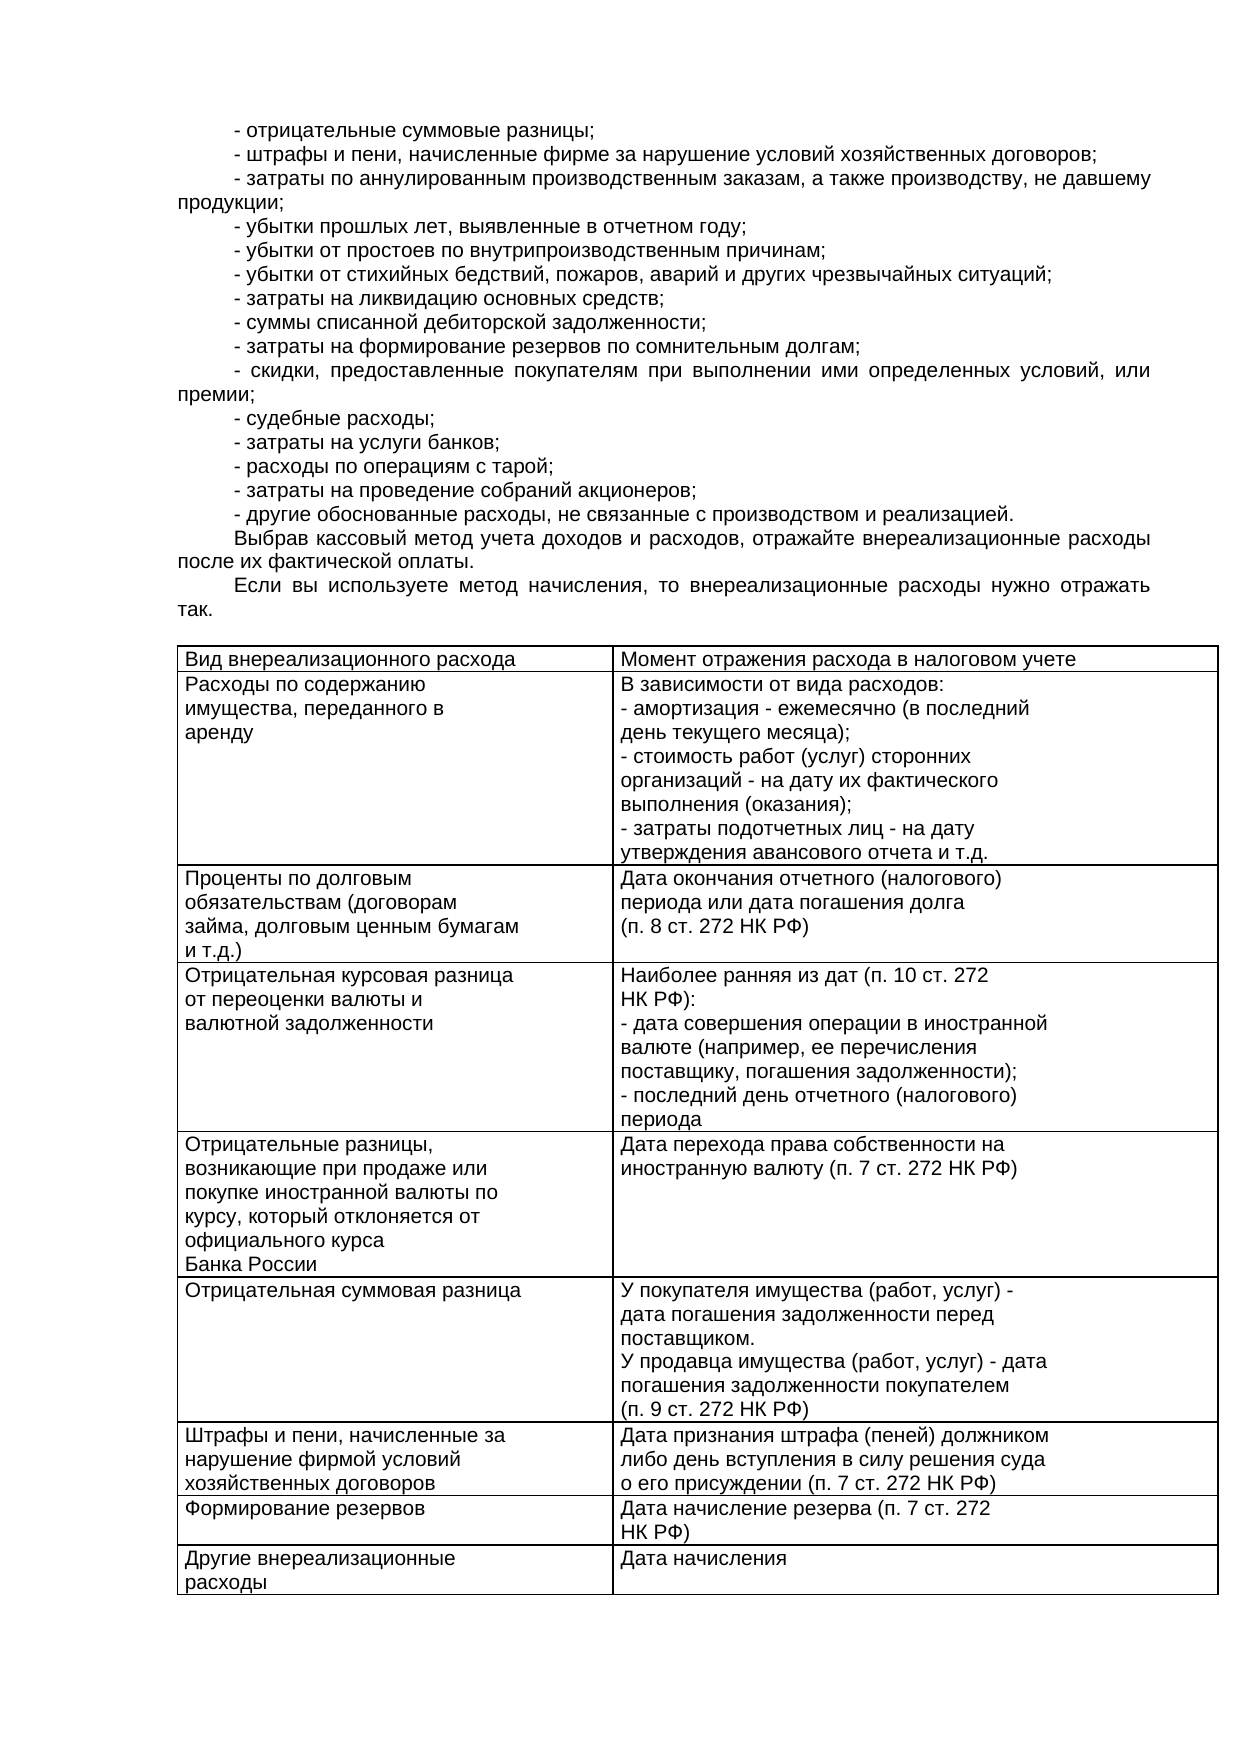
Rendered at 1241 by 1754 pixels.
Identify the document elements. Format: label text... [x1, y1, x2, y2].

text - штрафы и пени, начисленные фирме за нарушение условий хозяйственных договоров; [177, 142, 1152, 166]
table_cell Дата окончания отчетного (налогового) периода или дата погашения долга (п. 8 ст. 272 НК РФ) [614, 866, 1217, 961]
table_cell Штрафы и пени, начисленные за нарушение фирмой условий хозяйственных договоров [178, 1423, 612, 1495]
text - расходы по операциям с тарой; [177, 453, 1152, 477]
text - затраты на ликвидацию основных средств; [177, 286, 1152, 310]
table_cell Формирование резервов [178, 1496, 612, 1544]
table_cell Расходы по содержанию имущества, переданного в аренду [178, 672, 612, 864]
text - затраты на формирование резервов по сомнительным долгам; [177, 334, 1152, 358]
table_cell Дата признания штрафа (пеней) должником либо день вступления в силу решения суда о его присуждении (п. 7 ст. 272 НК РФ) [614, 1423, 1217, 1495]
text - суммы списанной дебиторской задолженности; [177, 310, 1152, 334]
text - судебные расходы; [177, 406, 1152, 429]
text - скидки, предоставленные покупателям при выполнении ими определенных условий, или премии; [177, 358, 1152, 406]
table_cell В зависимости от вида расходов: - амортизация - ежемесячно (в последний день текущего месяца); - стоимость работ (услуг) сторонних организаций - на дату их фактического выполнения (оказания); - затраты подотчетных лиц - на дату утверждения авансового отчета и т.д. [614, 672, 1217, 864]
text - затраты на проведение собраний акционеров; [177, 477, 1152, 501]
table_cell Другие внереализационные расходы [178, 1546, 612, 1594]
table_cell Дата начисление резерва (п. 7 ст. 272 НК РФ) [614, 1496, 1217, 1544]
text - затраты по аннулированным производственным заказам, а также производству, не давшему продукции; [177, 166, 1152, 214]
table_cell У покупателя имущества (работ, услуг) - дата погашения задолженности перед поставщиком. У продавца имущества (работ, услуг) - дата погашения задолженности покупателем (п. 9 ст. 272 НК РФ) [614, 1278, 1217, 1421]
text - убытки прошлых лет, выявленные в отчетном году; [177, 214, 1152, 238]
text - убытки от простоев по внутрипроизводственным причинам; [177, 238, 1152, 262]
table_cell Отрицательные разницы, возникающие при продаже или покупке иностранной валюты по курсу, который отклоняется от официального курса Банка России [178, 1132, 612, 1276]
table_cell Отрицательная курсовая разница от переоценки валюты и валютной задолженности [178, 963, 612, 1131]
table_header Вид внереализационного расхода [178, 647, 612, 671]
table_cell Дата начисления [614, 1546, 1217, 1594]
text - затраты на услуги банков; [177, 429, 1152, 453]
text - убытки от стихийных бедствий, пожаров, аварий и других чрезвычайных ситуаций; [177, 262, 1152, 286]
text Выбрав кассовый метод учета доходов и расходов, отражайте внереализационные расходы после их фактической оплаты. [177, 525, 1152, 573]
text Если вы используете метод начисления, то внереализационные расходы нужно отражать так. [177, 573, 1152, 621]
table_cell Проценты по долговым обязательствам (договорам займа, долговым ценным бумагам и т.д.) [178, 866, 612, 961]
table_cell Дата перехода права собственности на иностранную валюту (п. 7 ст. 272 НК РФ) [614, 1132, 1217, 1276]
table_header Момент отражения расхода в налоговом учете [614, 647, 1217, 671]
text - отрицательные суммовые разницы; [177, 118, 1152, 142]
table_cell Отрицательная суммовая разница [178, 1278, 612, 1421]
text - другие обоснованные расходы, не связанные с производством и реализацией. [177, 501, 1152, 525]
table_cell Наиболее ранняя из дат (п. 10 ст. 272 НК РФ): - дата совершения операции в иностранной валюте (например, ее перечисления поставщику, погашения задолженности); - последний день отчетного (налогового) периода [614, 963, 1217, 1131]
